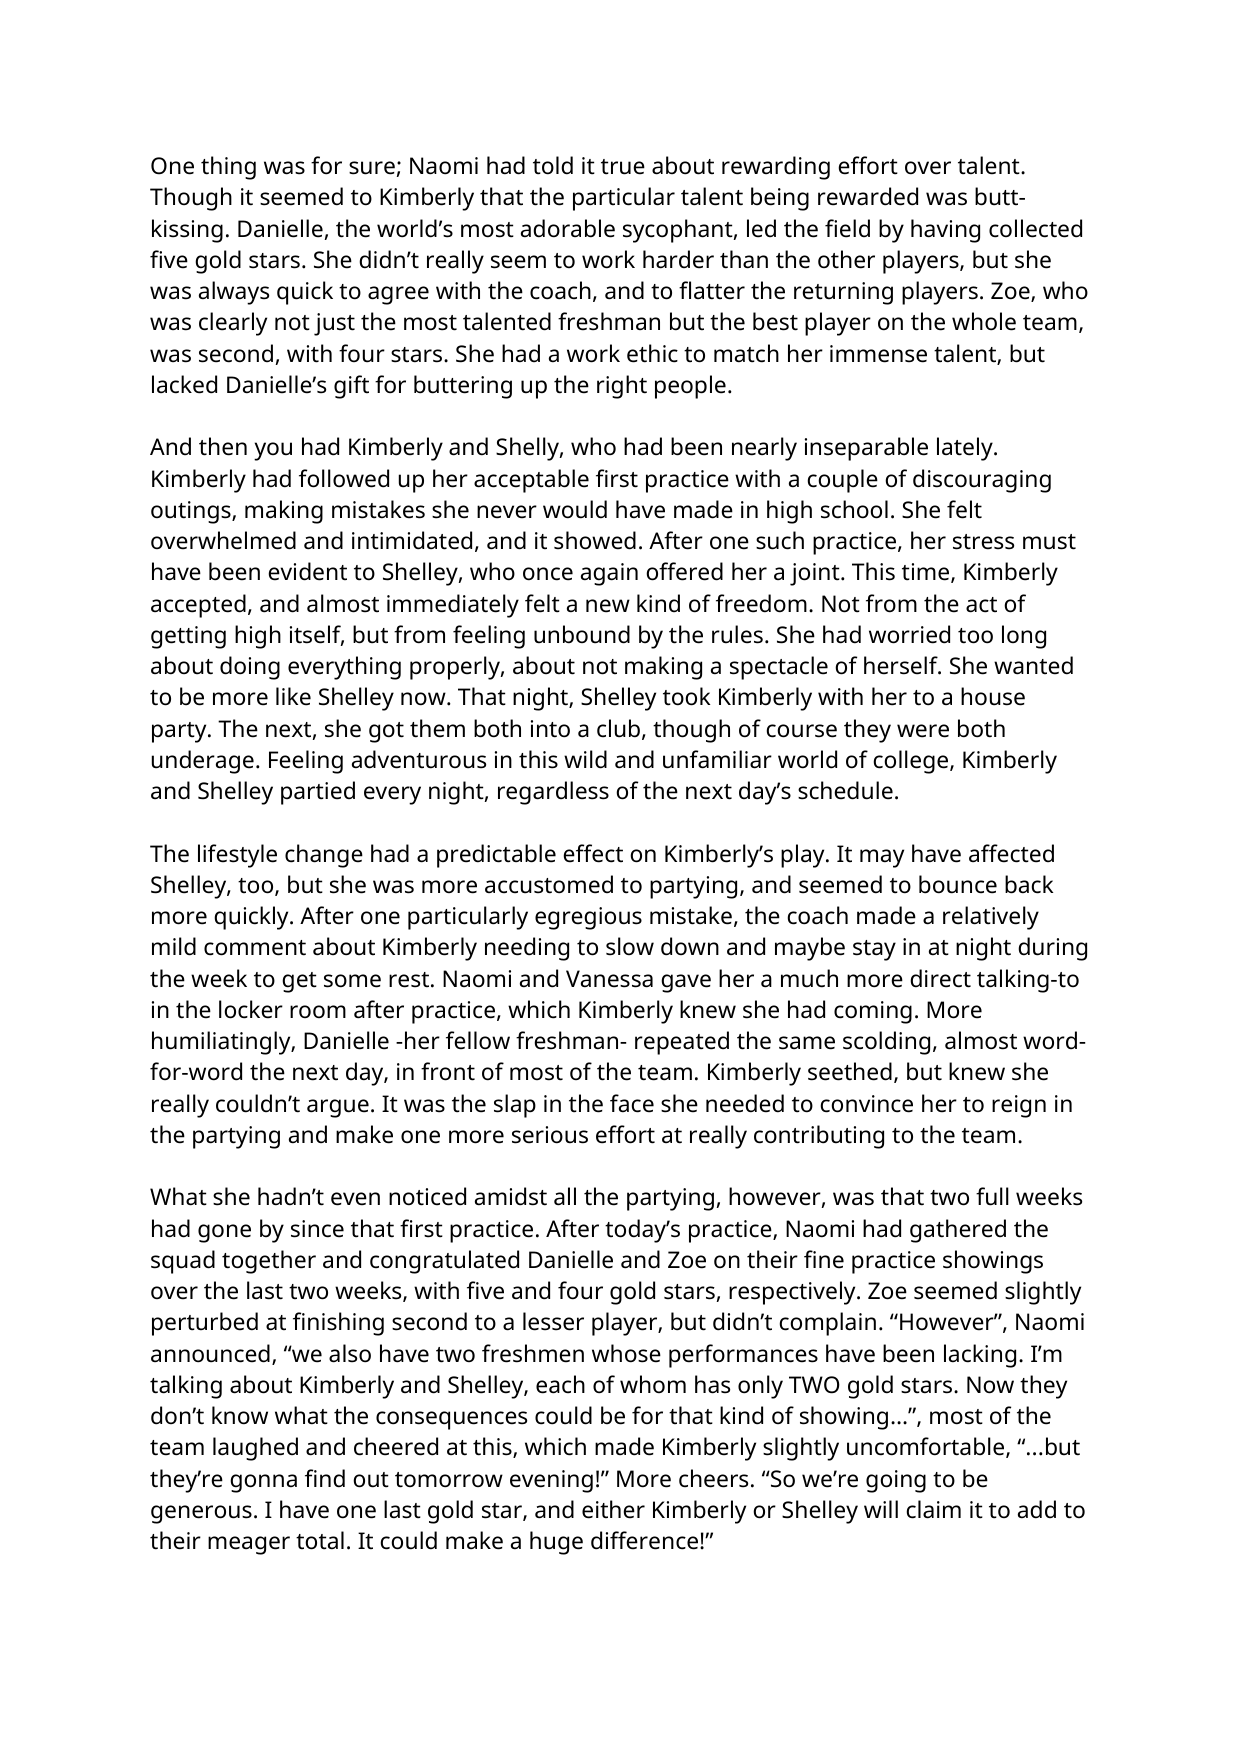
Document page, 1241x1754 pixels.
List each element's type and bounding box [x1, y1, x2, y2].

text [150, 150, 1090, 1587]
